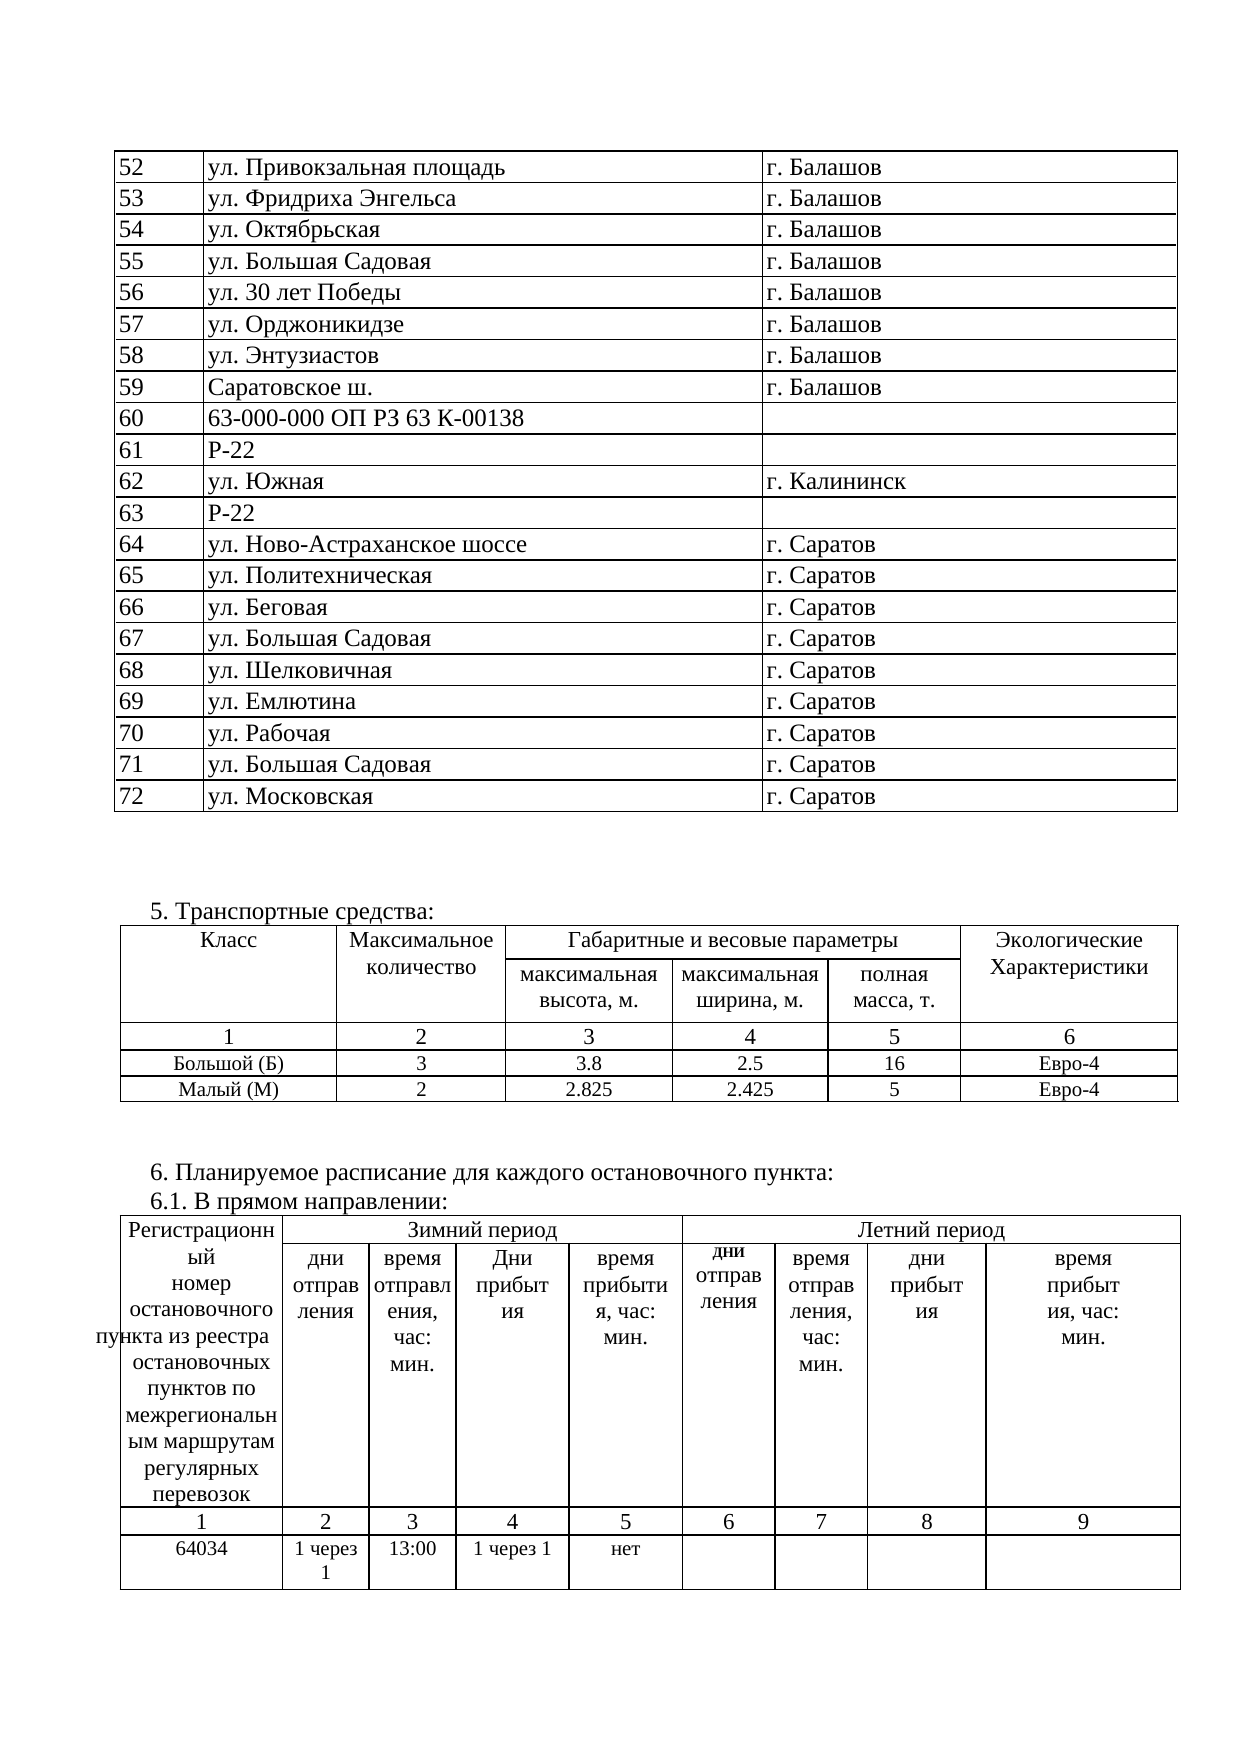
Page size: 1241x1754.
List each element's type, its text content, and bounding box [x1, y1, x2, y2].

table_cell 4 [673, 1023, 827, 1049]
table_cell [987, 1536, 1180, 1588]
table_cell ул. Беговая [204, 592, 762, 622]
table_cell 66 [115, 591, 203, 622]
table_cell 59 [115, 371, 203, 402]
table_cell 70 [115, 717, 203, 748]
table_cell 4 [457, 1508, 568, 1534]
table_cell 55 [115, 245, 203, 276]
table_cell время отправ ления, час: мин. [776, 1244, 867, 1506]
table_cell ул. Большая Садовая [204, 246, 762, 276]
text 6. Планируемое расписание для каждого остановочного пункта: [150, 1157, 1090, 1186]
table_cell ул. Емлютина [204, 686, 762, 716]
table_cell время отправл ения, час: мин. [370, 1244, 455, 1506]
table_cell 6 [683, 1508, 774, 1534]
table_cell [683, 1536, 774, 1588]
table_cell дни прибыт ия [868, 1244, 985, 1506]
table_header Экологические Характеристики [961, 926, 1177, 1021]
table_cell 1 [121, 1508, 282, 1534]
table_cell ул. Рабочая [204, 718, 762, 748]
table_cell Р-22 [204, 498, 762, 527]
table_cell 58 [115, 340, 203, 370]
table_cell 2 [337, 1023, 505, 1049]
table_cell ДНИ отправ ления [683, 1244, 774, 1506]
table_cell нет [570, 1536, 682, 1588]
table_cell ул. Московская [204, 781, 762, 811]
table_cell 68 [115, 654, 203, 685]
table_cell ул. Энтузиастов [204, 340, 762, 370]
table_cell 64034 [121, 1536, 282, 1588]
table_cell ул. Октябрьская [204, 215, 762, 244]
table_cell 1 через 1 [283, 1536, 368, 1588]
table_cell Саратовское ш. [204, 372, 762, 402]
table_cell г. Саратов [763, 748, 1177, 779]
table_cell 16 [829, 1051, 960, 1075]
table_cell ул. Большая Садовая [204, 749, 762, 779]
table_cell 67 [115, 623, 203, 653]
table_cell дни отправ ления [283, 1244, 368, 1506]
table_header Класс [121, 926, 336, 1021]
table_header Габаритные и весовые параметры [506, 926, 960, 958]
table_cell 54 [115, 214, 203, 244]
table_cell г. Балашов [763, 339, 1177, 370]
table_cell г. Саратов [763, 622, 1177, 653]
table_cell 52 [115, 152, 203, 181]
table_cell 62 [115, 466, 203, 496]
table_cell ул. Политехническая [204, 561, 762, 590]
table_cell ул. Ново-Астраханское шоссе [204, 529, 762, 559]
table_cell 2.425 [673, 1077, 827, 1101]
table_cell максимальная высота, м. [506, 960, 672, 1021]
table_cell 71 [115, 749, 203, 779]
table_cell время прибыти я, час: мин. [570, 1244, 682, 1506]
table_cell полная масса, т. [829, 960, 960, 1021]
table_cell г. Балашов [763, 152, 1177, 181]
table_cell 2 [283, 1508, 368, 1534]
table_cell 3 [370, 1508, 455, 1534]
table_cell 1 [121, 1023, 336, 1049]
table_cell 63-000-000 ОП РЗ 63 К-00138 [204, 403, 762, 433]
table_cell 7 [776, 1508, 867, 1534]
table_cell г. Калининск [763, 465, 1177, 496]
table_cell 5 [829, 1023, 960, 1049]
table_cell 65 [115, 560, 203, 590]
table_cell г. Балашов [763, 307, 1177, 339]
table_cell г. Саратов [763, 716, 1177, 748]
text 6.1. В прямом направлении: [150, 1186, 1090, 1215]
table_cell 9 [987, 1508, 1180, 1534]
table_cell 53 [115, 183, 203, 213]
table_cell [763, 433, 1177, 464]
table_cell [776, 1536, 867, 1588]
table_cell 2.5 [673, 1051, 827, 1075]
table_cell 61 [115, 434, 203, 464]
table_cell 5 [829, 1077, 960, 1101]
table_cell г. Саратов [763, 779, 1177, 811]
table_cell ул. 30 лет Победы [204, 277, 762, 307]
table_cell Евро-4 [961, 1077, 1177, 1101]
table_cell Евро-4 [961, 1051, 1177, 1075]
table_cell 64 [115, 529, 203, 559]
table_cell г. Саратов [763, 653, 1177, 685]
table_header Максимальное количество [337, 926, 505, 1021]
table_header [121, 1216, 282, 1506]
table_cell 3.8 [506, 1051, 672, 1075]
table_cell 60 [115, 403, 203, 433]
table_cell Дни прибыт ия [457, 1244, 568, 1506]
table_cell [868, 1536, 985, 1588]
table_cell г. Балашов [763, 181, 1177, 213]
table_cell ул. Большая Садовая [204, 623, 762, 653]
table_cell ул. Привокзальная площадь [204, 152, 762, 181]
table_cell максимальная ширина, м. [673, 960, 827, 1021]
table_cell 69 [115, 686, 203, 716]
table_cell 6 [961, 1023, 1177, 1049]
table_cell ул. Фридриха Энгельса [204, 183, 762, 213]
table_cell г. Саратов [763, 590, 1177, 622]
table_cell Малый (М) [121, 1077, 336, 1101]
table_cell 56 [115, 277, 203, 307]
table_cell г. Балашов [763, 213, 1177, 244]
table_cell г. Балашов [763, 244, 1177, 276]
table_cell Р-22 [204, 435, 762, 464]
table_cell ул. Южная [204, 466, 762, 496]
table_cell г. Балашов [763, 276, 1177, 307]
table_cell г. Балашов [763, 370, 1177, 402]
text 5. Транспортные средства: [150, 896, 1090, 925]
table_header Зимний период [283, 1216, 682, 1243]
table_cell 13:00 [370, 1536, 455, 1588]
table_header Летний период [683, 1216, 1180, 1243]
table_cell Большой (Б) [121, 1051, 336, 1075]
table_cell [763, 402, 1177, 433]
table_cell 63 [115, 497, 203, 527]
table_cell ул. Орджоникидзе [204, 309, 762, 339]
table_cell 2.825 [506, 1077, 672, 1101]
table_cell ул. Шелковичная [204, 655, 762, 685]
table_cell время прибыт ия, час: мин. [987, 1244, 1180, 1506]
table_cell 3 [506, 1023, 672, 1049]
table_cell 5 [570, 1508, 682, 1534]
table_cell 2 [337, 1077, 505, 1101]
table_cell 1 через 1 [457, 1536, 568, 1588]
table_cell [763, 496, 1177, 527]
table_cell 8 [868, 1508, 985, 1534]
table_cell г. Саратов [763, 685, 1177, 716]
table_cell 72 [115, 780, 203, 811]
table_cell г. Саратов [763, 528, 1177, 559]
table_cell г. Саратов [763, 559, 1177, 590]
table_cell 3 [337, 1051, 505, 1075]
table_cell 57 [115, 308, 203, 339]
